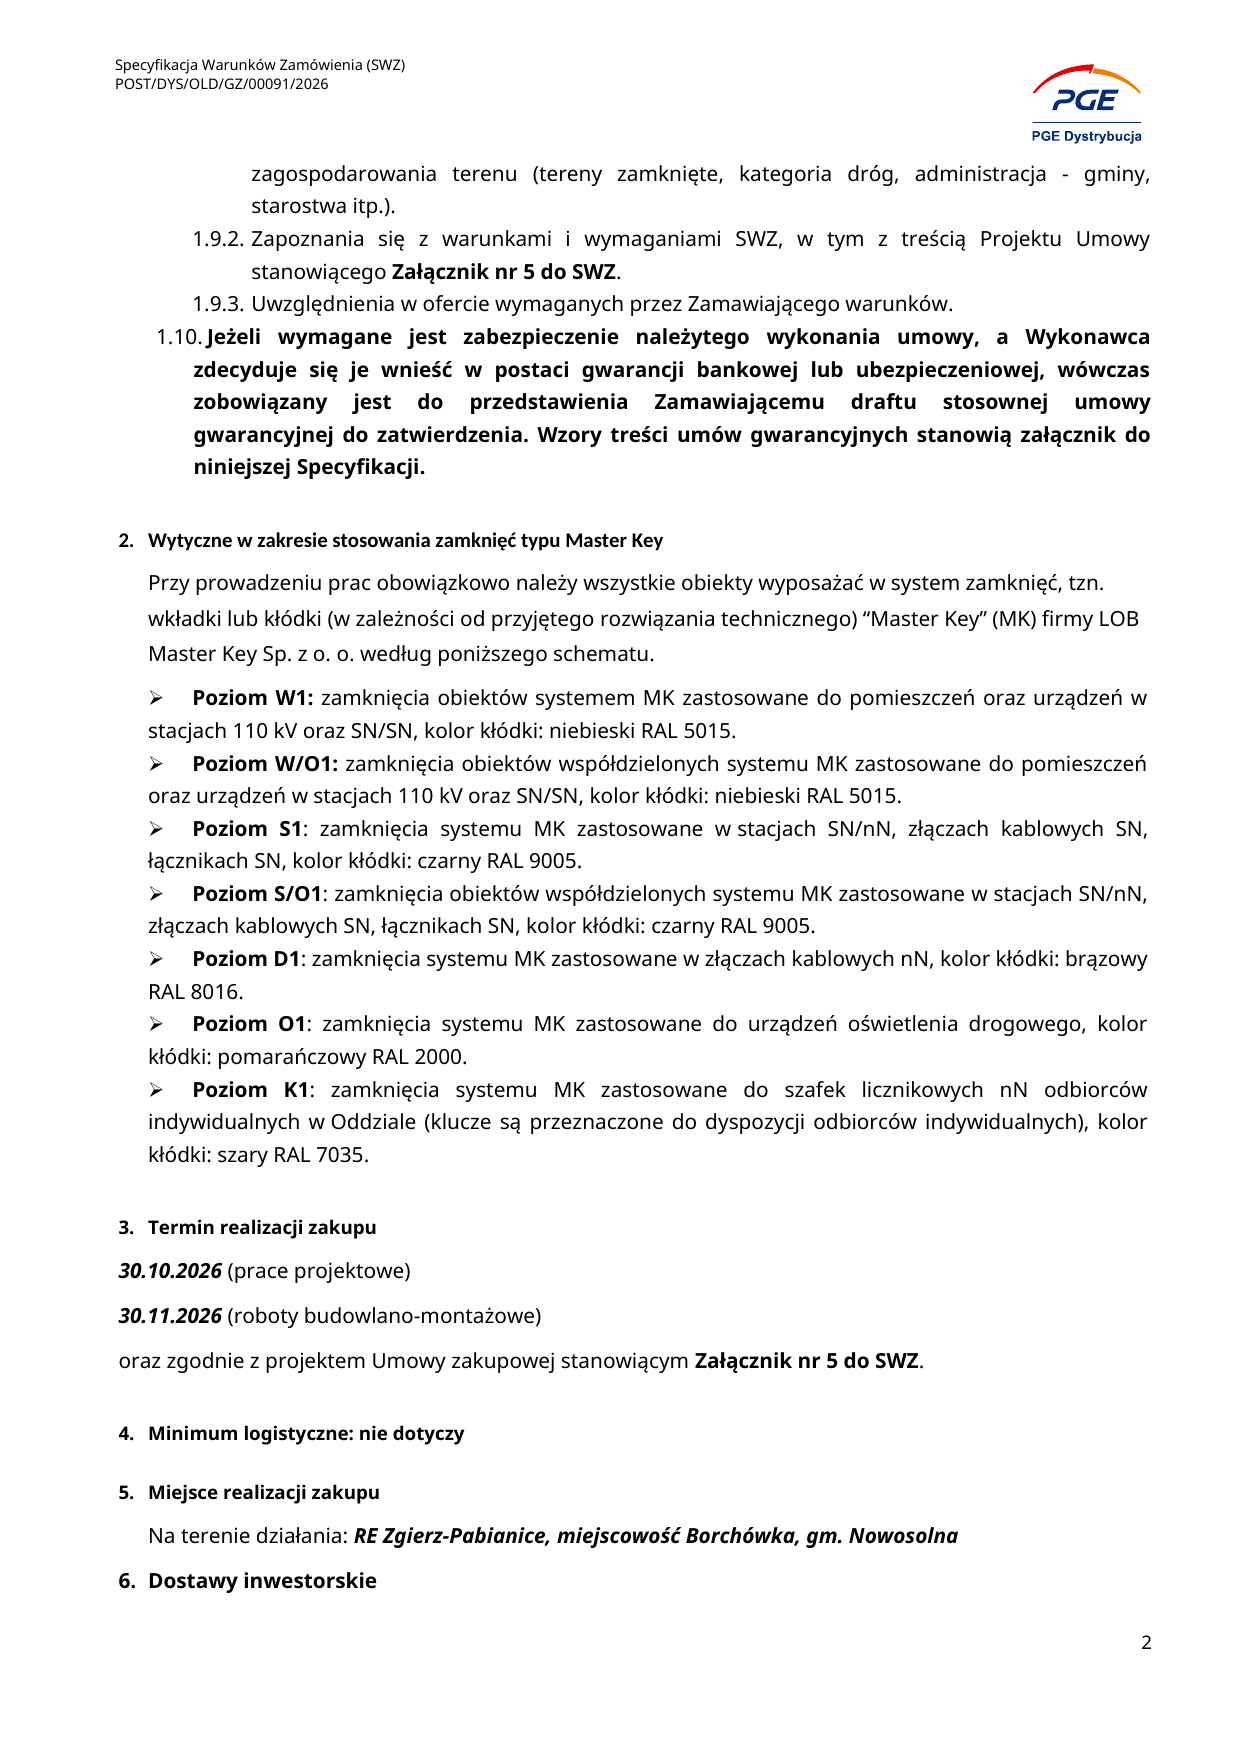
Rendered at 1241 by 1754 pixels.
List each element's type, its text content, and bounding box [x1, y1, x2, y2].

list Uwzględnienia w ofercie wymaganych przez Zamawiającego warunków. [192, 289, 1152, 318]
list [192, 159, 1152, 220]
list Termin realizacji zakupu [118, 1214, 1152, 1240]
list Jeżeli wymagane jest zabezpieczenie należytego wykonania umowy, a Wykonawca zdecyduje się je wnieść w postaci gwarancji bankowej lub ubezpieczeniowej, wówczas zobowiązany jest do przedstawienia Zamawiającemu draftu stosownej umowy gwarancyjnej do zatwierdzenia. Wzory treści umów gwarancyjnych stanowią załącznik do niniejszej Specyfikacji. [156, 322, 1152, 481]
text 30.10.2026 (prace projektowe) [118, 1256, 1152, 1284]
list Dostawy inwestorskie [118, 1566, 1152, 1594]
list Wytyczne w zakresie stosowania zamknięć typu Master Key [118, 527, 1152, 552]
list Miejsce realizacji zakupu [118, 1479, 1152, 1505]
list Poziom O1: zamknięcia systemu MK zastosowane do urządzeń oświetlenia drogowego, kolor kłódki: pomarańczowy RAL 2000. [148, 1009, 1149, 1071]
list Poziom S1: zamknięcia systemu MK zastosowane w stacjach SN/nN, złączach kablowych SN, łącznikach SN, kolor kłódki: czarny RAL 9005. [148, 814, 1149, 875]
list Poziom W/O1: zamknięcia obiektów współdzielonych systemu MK zastosowane do pomieszczeń oraz urządzeń w stacjach 110 kV oraz SN/SN, kolor kłódki: niebieski RAL 5015. [148, 749, 1149, 810]
list Zapoznania się z warunkami i wymaganiami SWZ, w tym z treścią Projektu Umowy stanowiącego Załącznik nr 5 do SWZ. [192, 224, 1152, 285]
text Na terenie działania: RE Zgierz-Pabianice, miejscowość Borchówka, gm. Nowosolna [118, 1521, 1152, 1549]
list Poziom S/O1: zamknięcia obiektów współdzielonych systemu MK zastosowane w stacjach SN/nN, złączach kablowych SN, łącznikach SN, kolor kłódki: czarny RAL 9005. [148, 879, 1149, 940]
text Przy prowadzeniu prac obowiązkowo należy wszystkie obiekty wyposażać w system zamknięć, tzn. wkładki lub kłódki (w zależności od przyjętego rozwiązania technicznego) “Master Key” (MK) firmy LOB Master Key Sp. z o. o. według poniższego schematu. [148, 568, 1149, 668]
list Poziom D1: zamknięcia systemu MK zastosowane w złączach kablowych nN, kolor kłódki: brązowy RAL 8016. [148, 944, 1149, 1005]
list Poziom K1: zamknięcia systemu MK zastosowane do szafek licznikowych nN odbiorców indywidualnych w Oddziale (klucze są przeznaczone do dyspozycji odbiorców indywidualnych), kolor kłódki: szary RAL 7035. [148, 1075, 1149, 1168]
text oraz zgodnie z projektem Umowy zakupowej stanowiącym Załącznik nr 5 do SWZ. [118, 1346, 1152, 1375]
list Poziom W1: zamknięcia obiektów systemem MK zastosowane do pomieszczeń oraz urządzeń w stacjach 110 kV oraz SN/SN, kolor kłódki: niebieski RAL 5015. [148, 683, 1149, 744]
text 30.11.2026 (roboty budowlano-montażowe) [118, 1301, 1152, 1329]
list Minimum logistyczne: nie dotyczy [118, 1421, 1152, 1446]
